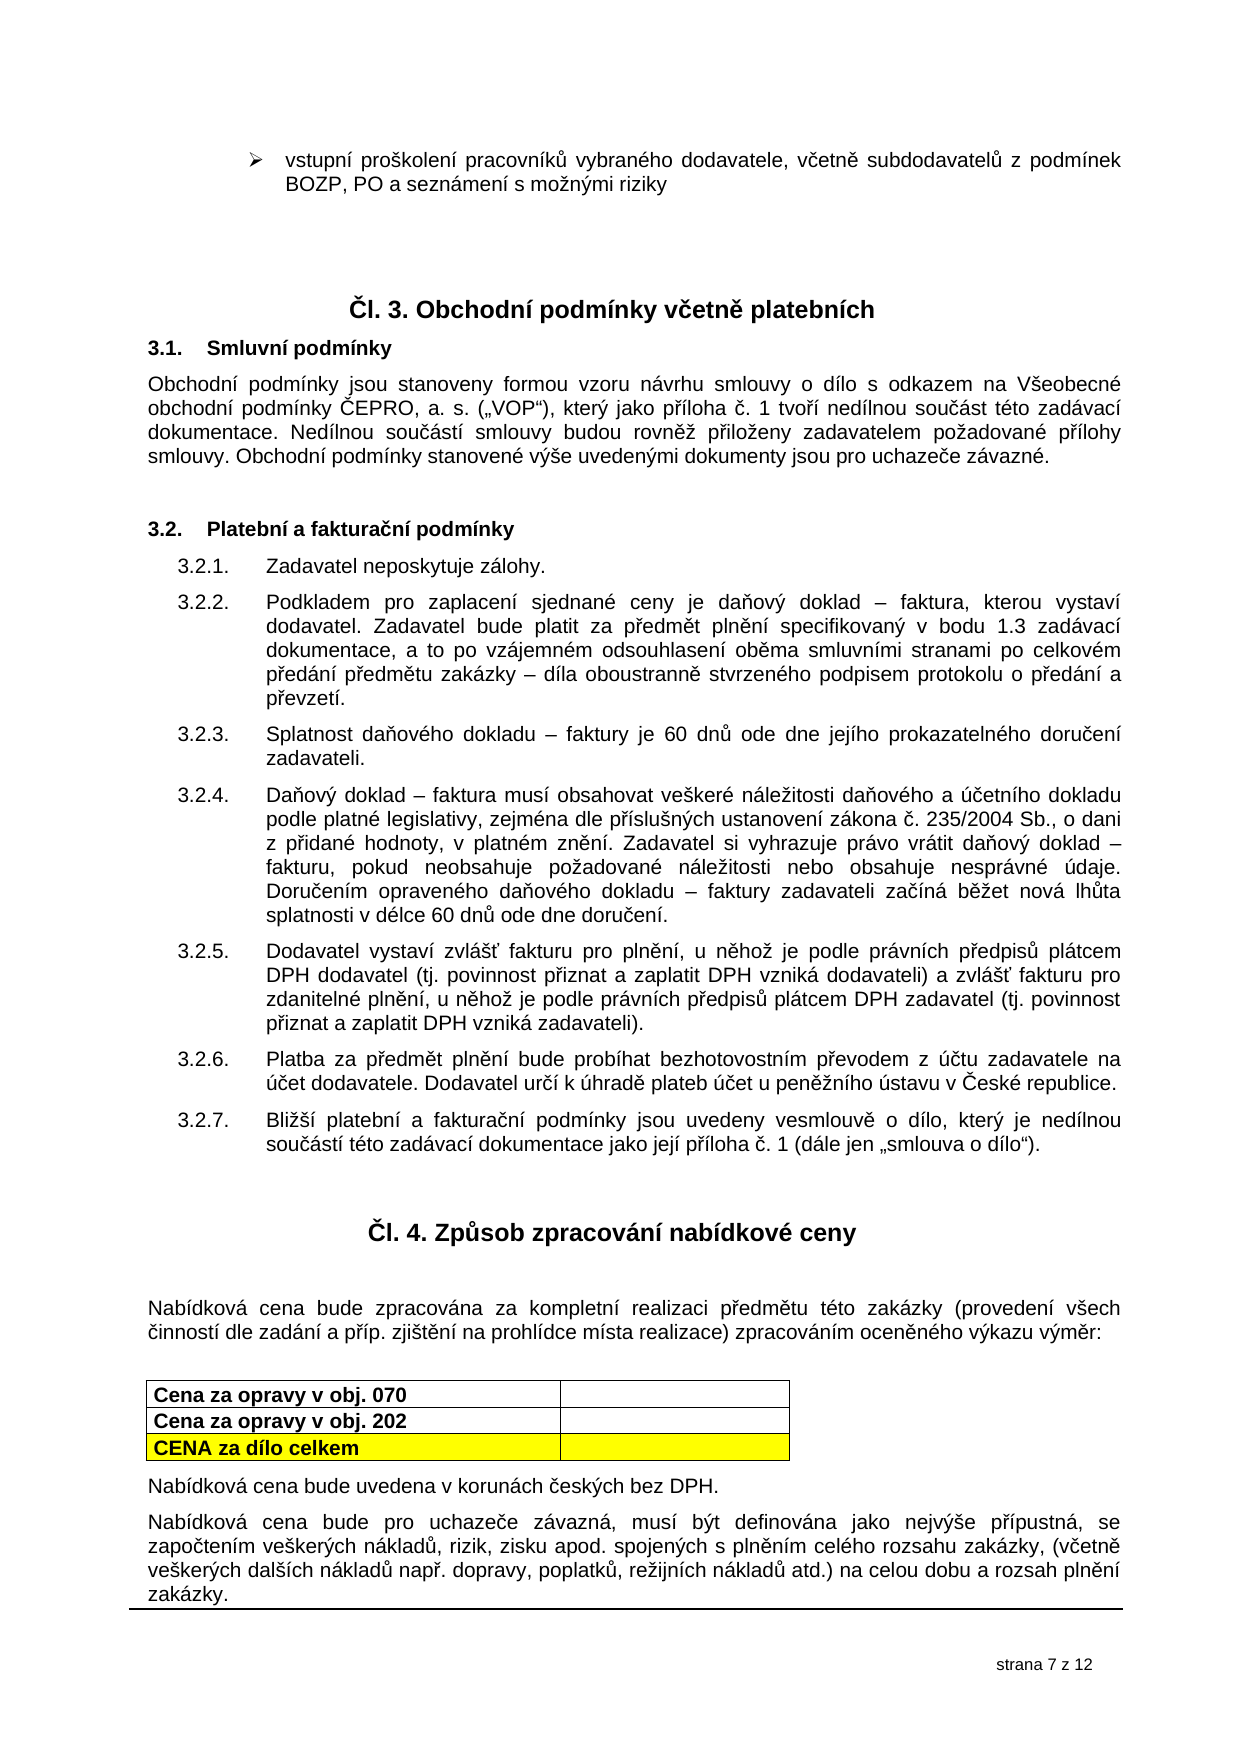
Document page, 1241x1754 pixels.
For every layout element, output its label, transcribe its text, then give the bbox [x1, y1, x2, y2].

text Nabídková cena bude uvedena v korunách českých bez DPH. [148, 1473, 1122, 1497]
text Platba za předmět plnění bude probíhat bezhotovostním převodem z účtu zadavatele na účet dodavatele. Dodavatel určí k úhradě plateb účet u peněžního ústavu v České republice. [177, 1047, 1122, 1095]
text Bližší platební a fakturační podmínky jsou uvedeny vesmlouvě o dílo, který je nedílnou součástí této zadávací dokumentace jako její příloha č. 1 (dále jen „smlouva o dílo“). [177, 1108, 1122, 1156]
text Způsob zpracování nabídkové ceny [102, 1218, 1122, 1247]
list vstupní proškolení pracovníků vybraného dodavatele, včetně subdodavatelů z podmínek BOZP, PO a seznámení s možnými riziky [248, 148, 1122, 196]
text Smluvní podmínky [148, 336, 1122, 360]
table_header Cena za opravy v obj. 070 [147, 1381, 560, 1407]
text Podkladem pro zaplacení sjednané ceny je daňový doklad – faktura, kterou vystaví dodavatel. Zadavatel bude platit za předmět plnění specifikovaný v bodu 1.3 zadávací dokumentace, a to po vzájemném odsouhlasení oběma smluvními stranami po celkovém předání předmětu zakázky – díla oboustranně stvrzeného podpisem protokolu o předání a převzetí. [177, 590, 1122, 710]
text Daňový doklad – faktura musí obsahovat veškeré náležitosti daňového a účetního dokladu podle platné legislativy, zejména dle příslušných ustanovení zákona č. 235/2004 Sb., o dani z přidané hodnoty, v platném znění. Zadavatel si vyhrazuje právo vrátit daňový doklad – fakturu, pokud neobsahuje požadované náležitosti nebo obsahuje nesprávné údaje. Doručením opraveného daňového dokladu – faktury zadavateli začíná běžet nová lhůta splatnosti v délce 60 dnů ode dne doručení. [177, 783, 1122, 926]
text Nabídková cena bude zpracována za kompletní realizaci předmětu této zakázky (provedení všech činností dle zadání a příp. zjištění na prohlídce místa realizace) zpracováním oceněného výkazu výměr: [148, 1296, 1122, 1344]
text Dodavatel vystaví zvlášť fakturu pro plnění, u něhož je podle právních předpisů plátcem DPH dodavatel (tj. povinnost přiznat a zaplatit DPH vzniká dodavateli) a zvlášť fakturu pro zdanitelné plnění, u něhož je podle právních předpisů plátcem DPH zadavatel (tj. povinnost přiznat a zaplatit DPH vzniká zadavateli). [177, 939, 1122, 1035]
table_cell [561, 1408, 789, 1433]
text Splatnost daňového dokladu – faktury je 60 dnů ode dne jejího prokazatelného doručení zadavateli. [177, 722, 1122, 770]
table_header [561, 1381, 789, 1407]
table_cell [561, 1434, 789, 1460]
text Obchodní podmínky včetně platebních [102, 294, 1122, 323]
text Platební a fakturační podmínky [148, 517, 1122, 541]
table_cell CENA za dílo celkem [147, 1434, 560, 1460]
text Zadavatel neposkytuje zálohy. [177, 553, 1122, 577]
table_cell Cena za opravy v obj. 202 [147, 1408, 560, 1433]
text Nabídková cena bude pro uchazeče závazná, musí být definována jako nejvýše přípustná, se započtením veškerých nákladů, rizik, zisku apod. spojených s plněním celého rozsahu zakázky, (včetně veškerých dalších nákladů např. dopravy, poplatků, režijních nákladů atd.) na celou dobu a rozsah plnění zakázky. [148, 1510, 1122, 1606]
text Obchodní podmínky jsou stanoveny formou vzoru návrhu smlouvy o dílo s odkazem na Všeobecné obchodní podmínky ČEPRO, a. s. („VOP“), který jako příloha č. 1 tvoří nedílnou součást této zadávací dokumentace. Nedílnou součástí smlouvy budou rovněž přiloženy zadavatelem požadované přílohy smlouvy. Obchodní podmínky stanovené výše uvedenými dokumenty jsou pro uchazeče závazné. [148, 372, 1122, 468]
